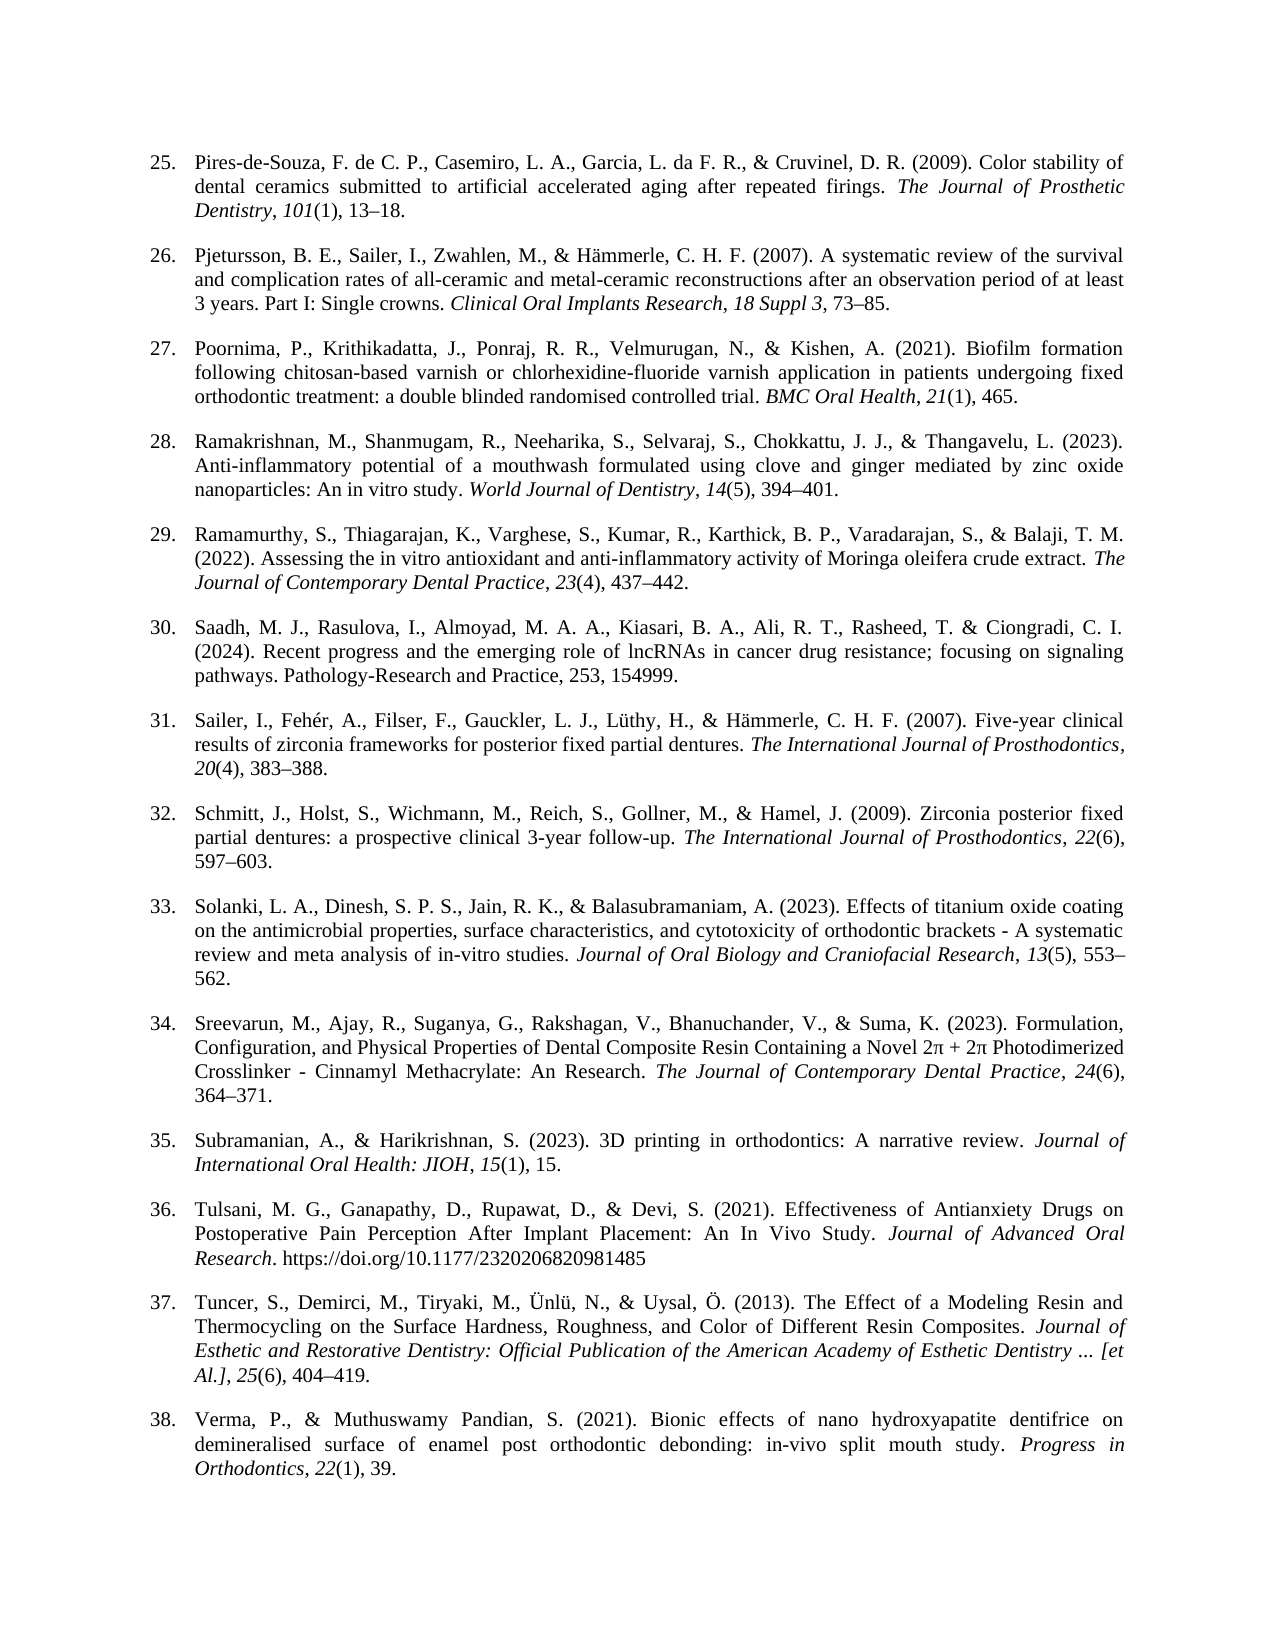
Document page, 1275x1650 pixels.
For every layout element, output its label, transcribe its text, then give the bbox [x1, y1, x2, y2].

text Tulsani, M. G., Ganapathy, D., Rupawat, D., & Devi, S. (2021). Effectiveness of Antianxiety Drugs on Postoperative Pain Perception After Implant Placement: An In Vivo Study. Journal of Advanced Oral Research. https://doi.org/10.1177/2320206820981485 [150, 1197, 1125, 1269]
text Sailer, I., Fehér, A., Filser, F., Gauckler, L. J., Lüthy, H., & Hämmerle, C. H. F. (2007). Five-year clinical results of zirconia frameworks for posterior fixed partial dentures. The International Journal of Prosthodontics, 20(4), 383–388. [150, 708, 1125, 780]
text Pires-de-Souza, F. de C. P., Casemiro, L. A., Garcia, L. da F. R., & Cruvinel, D. R. (2009). Color stability of dental ceramics submitted to artificial accelerated aging after repeated firings. The Journal of Prosthetic Dentistry, 101(1), 13–18. [150, 150, 1125, 222]
text Saadh, M. J., Rasulova, I., Almoyad, M. A. A., Kiasari, B. A., Ali, R. T., Rasheed, T. & Ciongradi, C. I. (2024). Recent progress and the emerging role of lncRNAs in cancer drug resistance; focusing on signaling pathways. Pathology-Research and Practice, 253, 154999. [150, 615, 1125, 687]
text Ramakrishnan, M., Shanmugam, R., Neeharika, S., Selvaraj, S., Chokkattu, J. J., & Thangavelu, L. (2023). Anti-inflammatory potential of a mouthwash formulated using clove and ginger mediated by zinc oxide nanoparticles: An in vitro study. World Journal of Dentistry, 14(5), 394–401. [150, 429, 1125, 501]
text Schmitt, J., Holst, S., Wichmann, M., Reich, S., Gollner, M., & Hamel, J. (2009). Zirconia posterior fixed partial dentures: a prospective clinical 3-year follow-up. The International Journal of Prosthodontics, 22(6), 597–603. [150, 801, 1125, 873]
text Solanki, L. A., Dinesh, S. P. S., Jain, R. K., & Balasubramaniam, A. (2023). Effects of titanium oxide coating on the antimicrobial properties, surface characteristics, and cytotoxicity of orthodontic brackets - A systematic review and meta analysis of in-vitro studies. Journal of Oral Biology and Craniofacial Research, 13(5), 553–562. [150, 894, 1125, 990]
text Pjetursson, B. E., Sailer, I., Zwahlen, M., & Hämmerle, C. H. F. (2007). A systematic review of the survival and complication rates of all-ceramic and metal-ceramic reconstructions after an observation period of at least 3 years. Part I: Single crowns. Clinical Oral Implants Research, 18 Suppl 3, 73–85. [150, 243, 1125, 315]
text Poornima, P., Krithikadatta, J., Ponraj, R. R., Velmurugan, N., & Kishen, A. (2021). Biofilm formation following chitosan-based varnish or chlorhexidine-fluoride varnish application in patients undergoing fixed orthodontic treatment: a double blinded randomised controlled trial. BMC Oral Health, 21(1), 465. [150, 336, 1125, 408]
text Sreevarun, M., Ajay, R., Suganya, G., Rakshagan, V., Bhanuchander, V., & Suma, K. (2023). Formulation, Configuration, and Physical Properties of Dental Composite Resin Containing a Novel 2π + 2π Photodimerized Crosslinker - Cinnamyl Methacrylate: An Research. The Journal of Contemporary Dental Practice, 24(6), 364–371. [150, 1011, 1125, 1107]
text Ramamurthy, S., Thiagarajan, K., Varghese, S., Kumar, R., Karthick, B. P., Varadarajan, S., & Balaji, T. M. (2022). Assessing the in vitro antioxidant and anti-inflammatory activity of Moringa oleifera crude extract. The Journal of Contemporary Dental Practice, 23(4), 437–442. [150, 522, 1125, 594]
text Tuncer, S., Demirci, M., Tiryaki, M., Ünlü, N., & Uysal, Ö. (2013). The Effect of a Modeling Resin and Thermocycling on the Surface Hardness, Roughness, and Color of Different Resin Composites. Journal of Esthetic and Restorative Dentistry: Official Publication of the American Academy of Esthetic Dentistry ... [et Al.], 25(6), 404–419. [150, 1290, 1125, 1387]
text Subramanian, A., & Harikrishnan, S. (2023). 3D printing in orthodontics: A narrative review. Journal of International Oral Health: JIOH, 15(1), 15. [150, 1128, 1125, 1176]
text Verma, P., & Muthuswamy Pandian, S. (2021). Bionic effects of nano hydroxyapatite dentifrice on demineralised surface of enamel post orthodontic debonding: in-vivo split mouth study. Progress in Orthodontics, 22(1), 39. [150, 1407, 1125, 1479]
